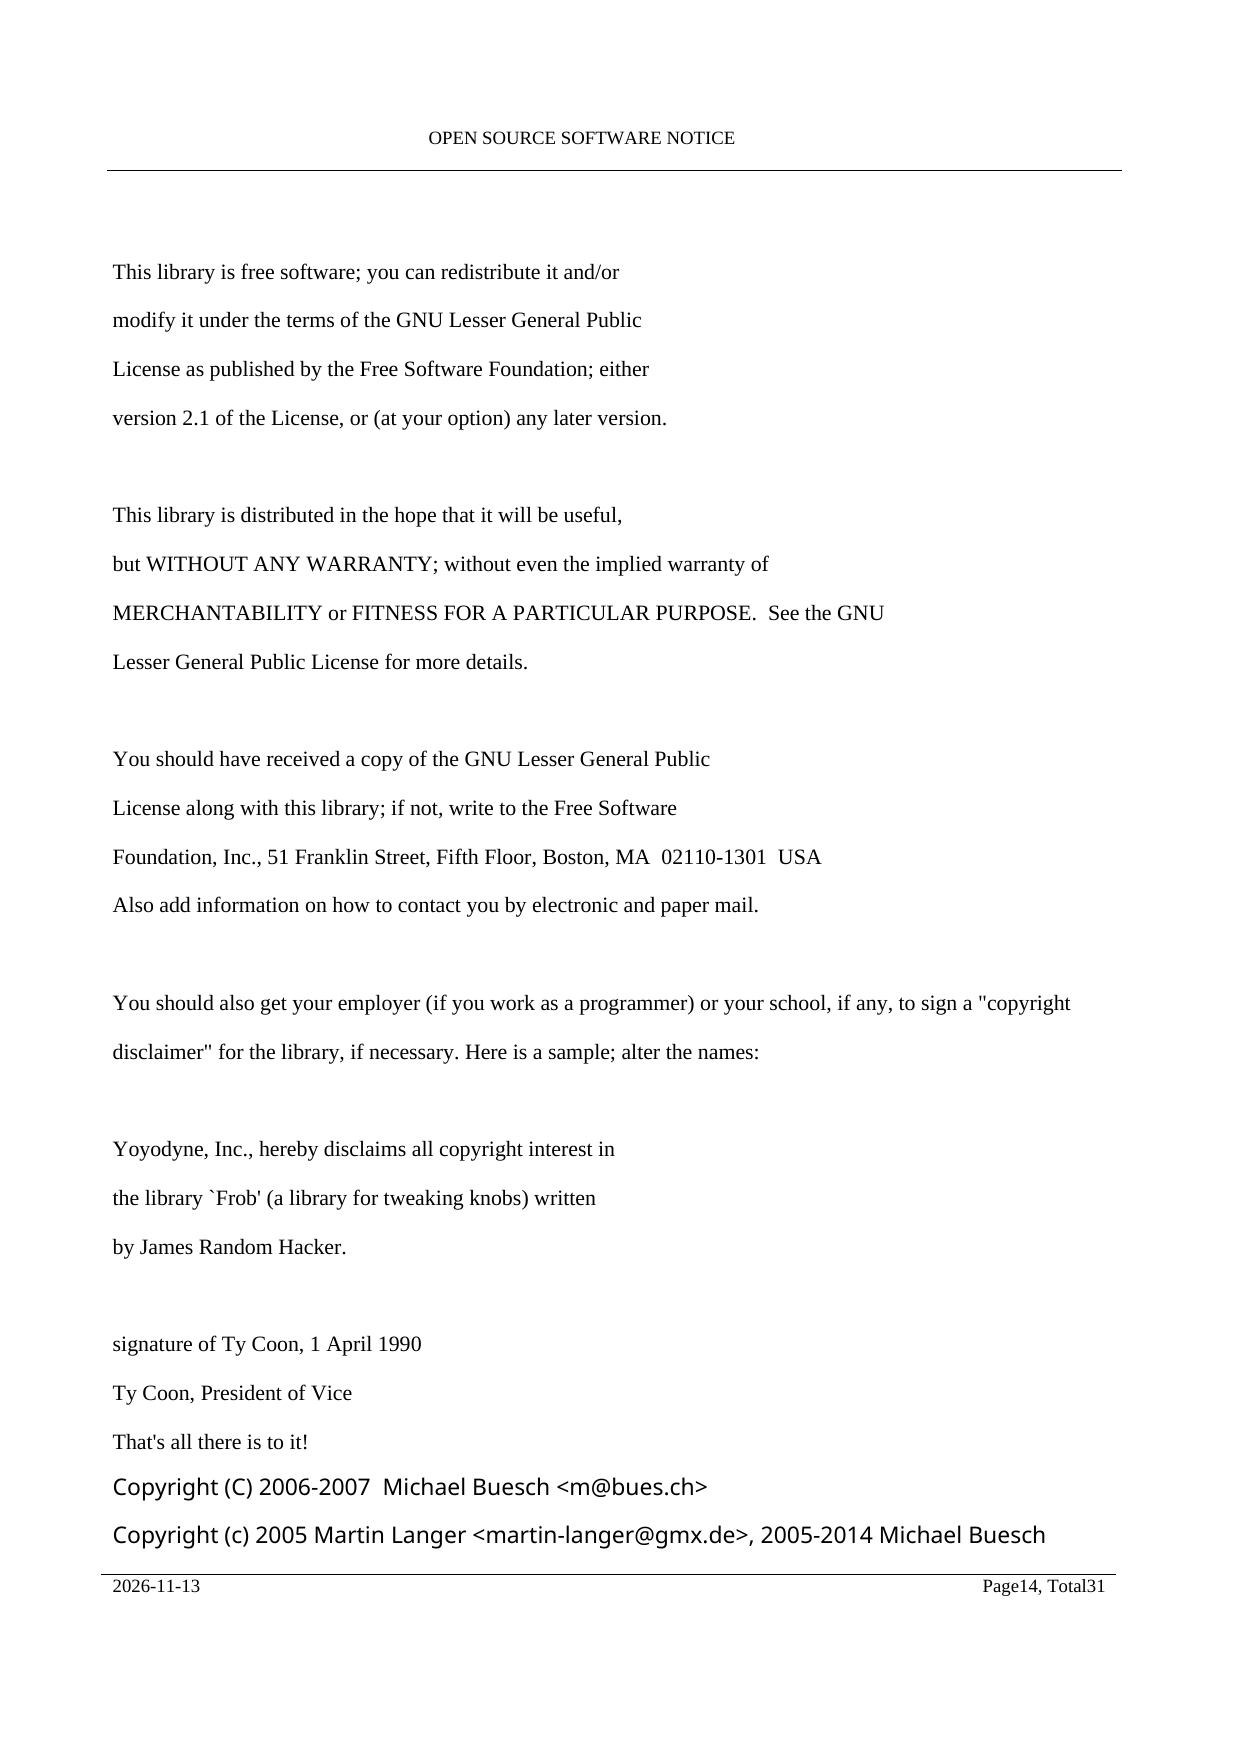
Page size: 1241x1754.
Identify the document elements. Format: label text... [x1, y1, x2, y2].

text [112, 206, 1128, 1458]
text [112, 1518, 1128, 1551]
text Copyright (C) 2006-2007 Michael Buesch <m@bues.ch> [112, 1470, 1128, 1503]
